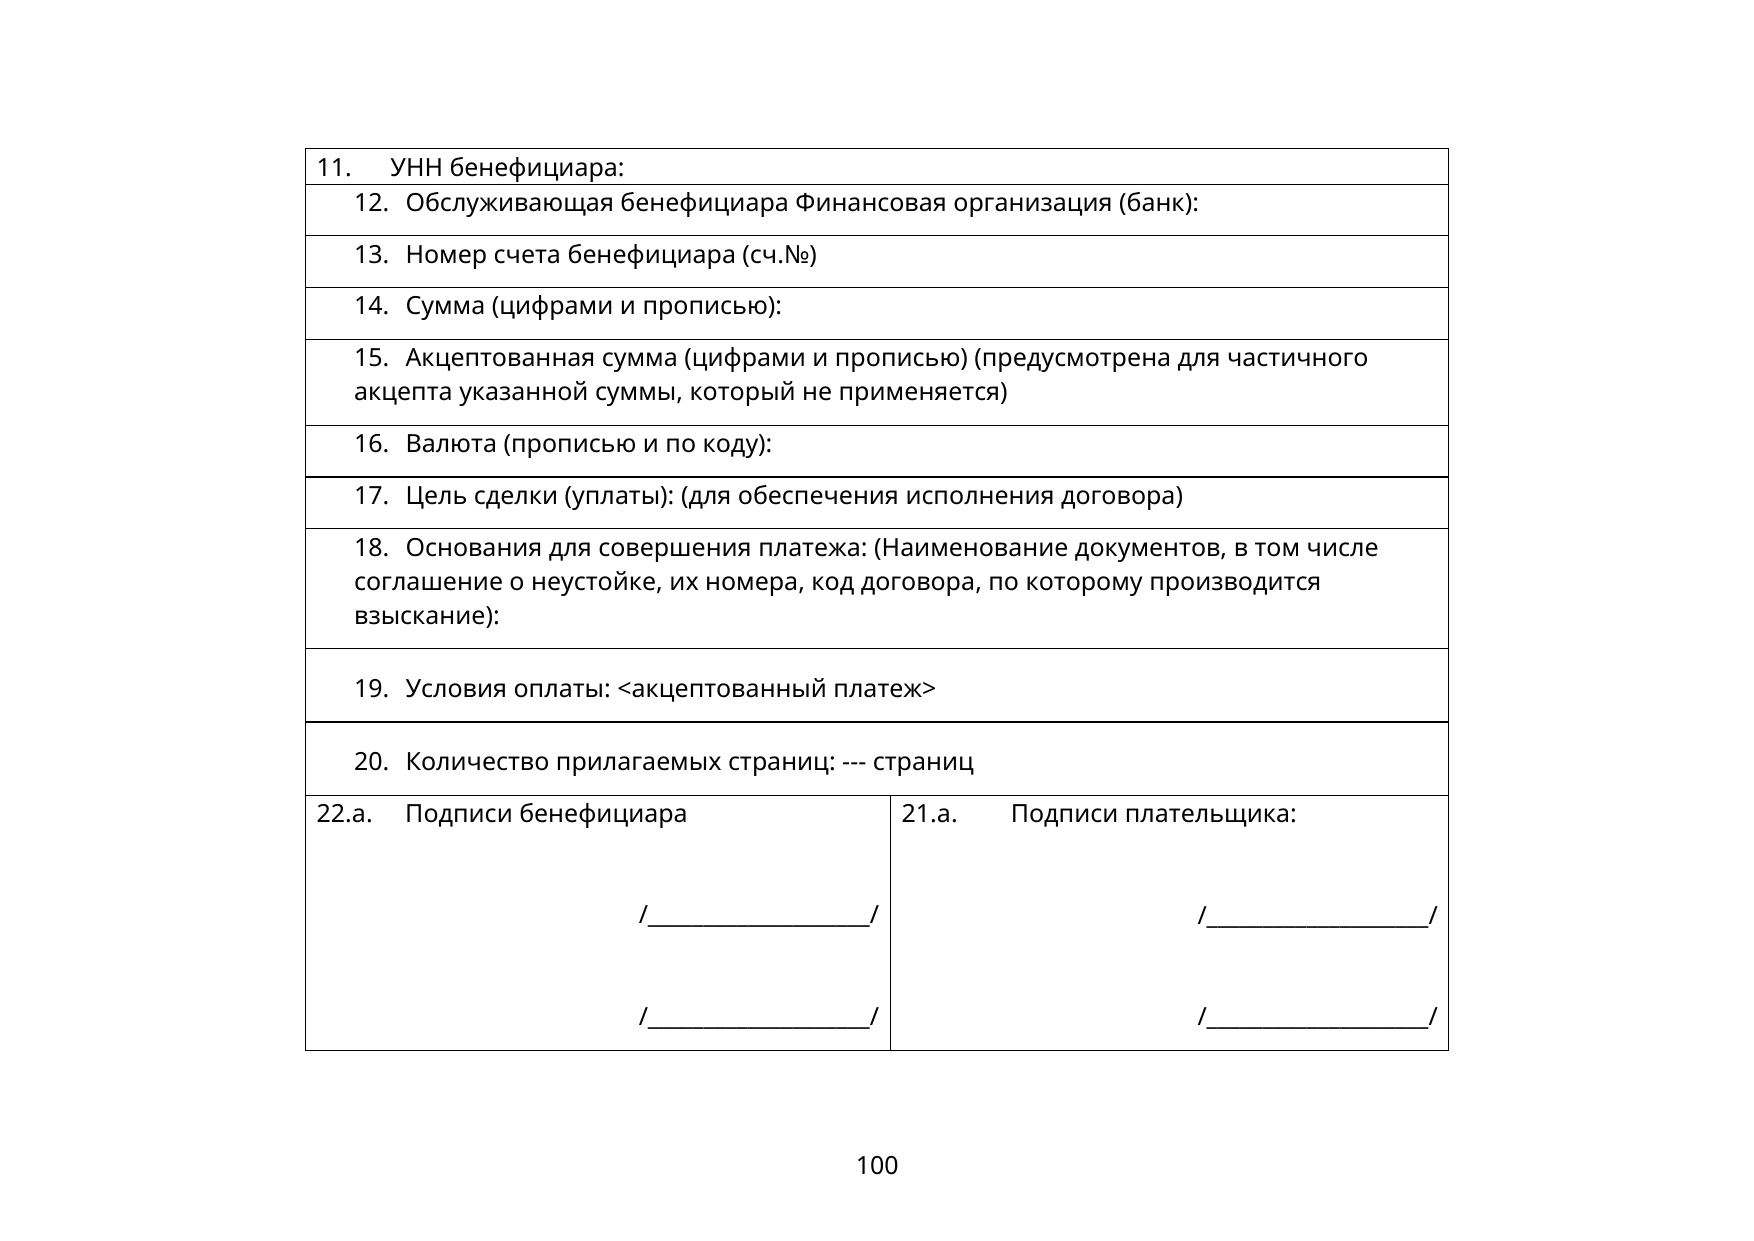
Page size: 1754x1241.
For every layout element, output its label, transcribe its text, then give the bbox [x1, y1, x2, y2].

table_cell 15. Акцептованная сумма (цифрами и прописью) (предусмотрена для частичного акцепта указанной суммы, который не применяется) [306, 340, 1448, 424]
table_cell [306, 796, 890, 1049]
table_cell 13. Номер счета бенефициара (сч.№) [306, 236, 1448, 287]
table_cell 20. Количество прилагаемых страниц: --- страниц [306, 723, 1448, 795]
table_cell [891, 796, 1448, 1049]
table_cell 12. Обслуживающая бенефициара Финансовая организация (банк): [306, 185, 1448, 235]
table_cell 16. Валюта (прописью и по коду): [306, 426, 1448, 476]
table_cell 18. Основания для совершения платежа: (Наименование документов, в том числе соглашение о неустойке, их номера, код договора, по которому производится взыскание): [306, 529, 1448, 648]
table_cell 14. Сумма (цифрами и прописью): [306, 288, 1448, 339]
table_cell 17. Цель сделки (уплаты): (для обеспечения исполнения договора) [306, 478, 1448, 528]
table_cell 11. УНН бенефициара: [306, 149, 1448, 183]
table_cell 19. Условия оплаты: <акцептованный платеж> [306, 649, 1448, 721]
